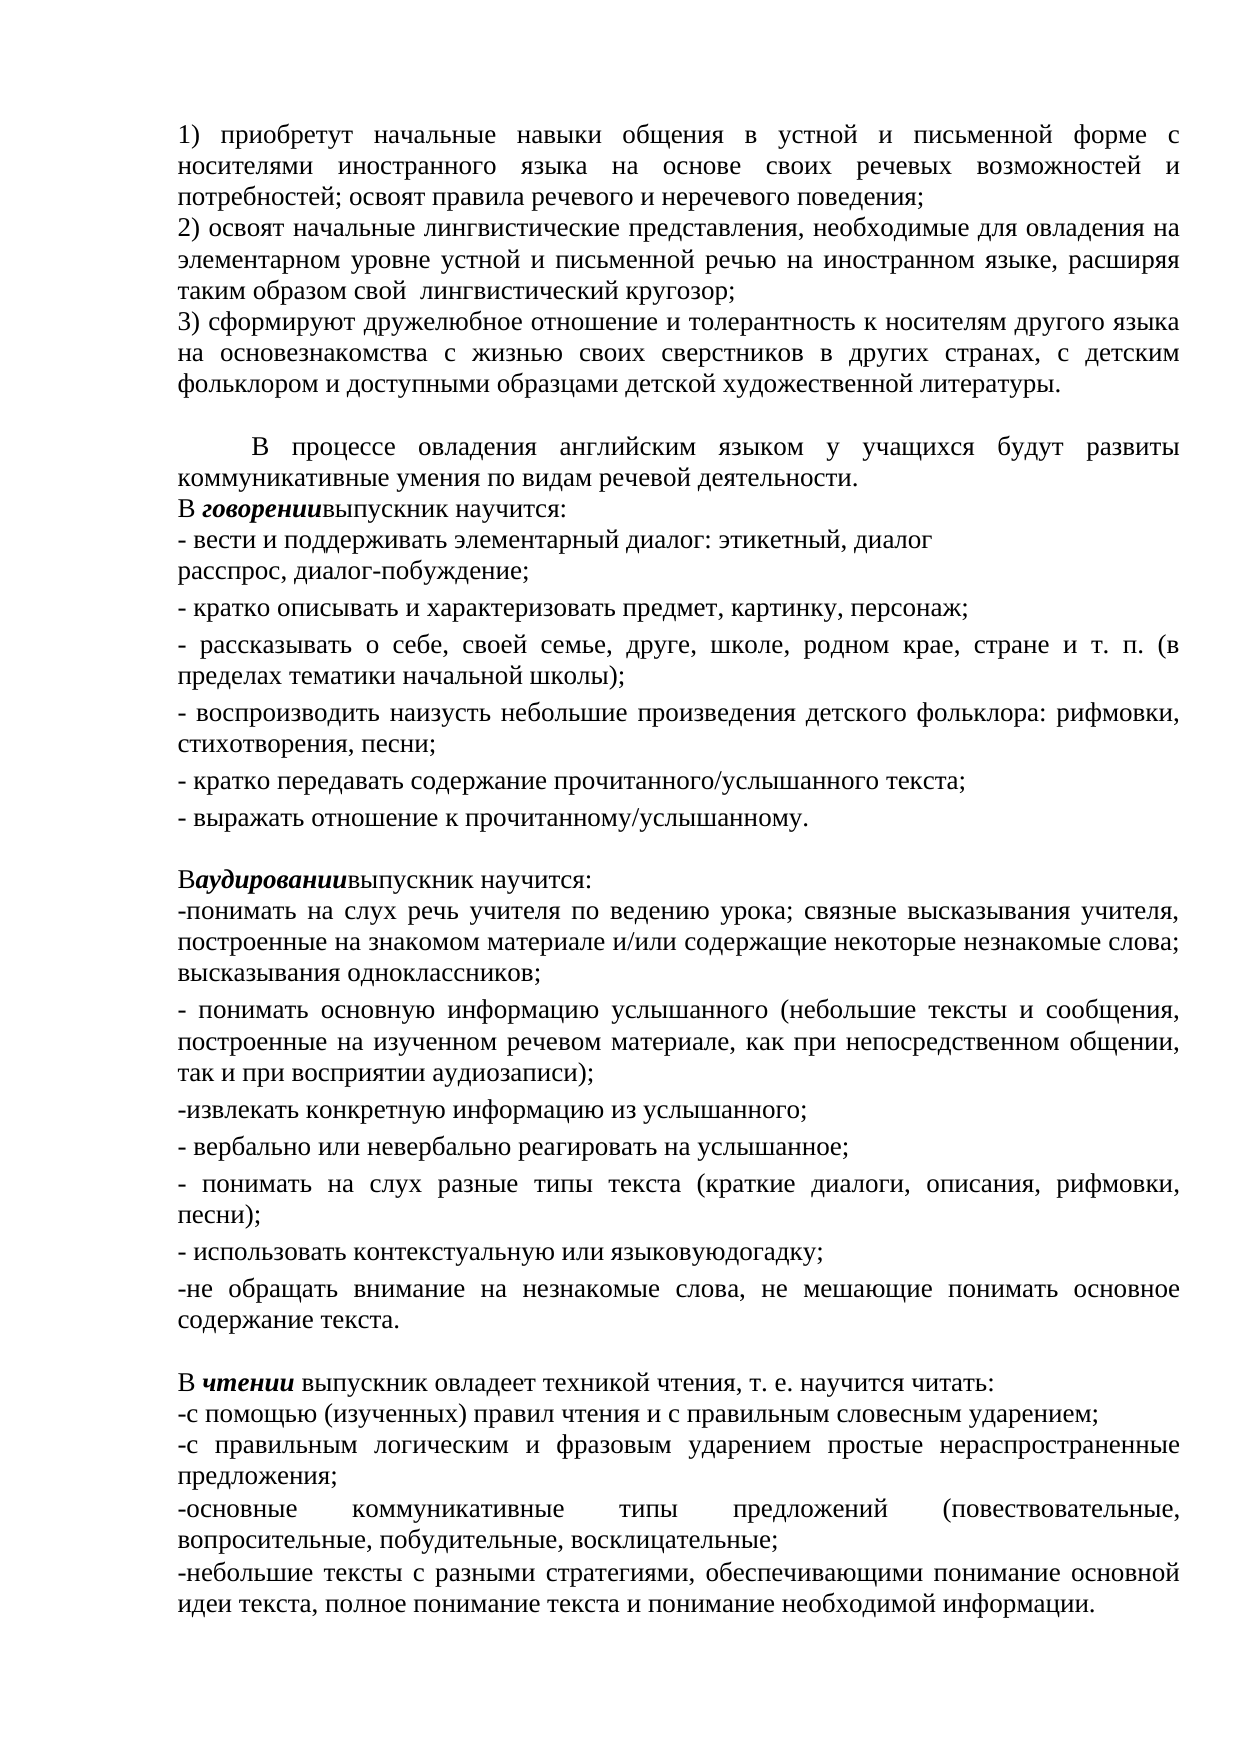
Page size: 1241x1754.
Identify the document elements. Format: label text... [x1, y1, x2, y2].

text В чтении выпускник овладеет техникой чтения, т. е. научится читать: [177, 1366, 1181, 1397]
text -небольшие тексты с разными стратегиями, обеспечивающими понимание основной идеи текста, полное понимание текста и понимание необходимой информации. [177, 1556, 1181, 1618]
text -с помощью (изученных) правил чтения и с правильным словесным ударением; [177, 1397, 1181, 1428]
text -извлекать конкретную информацию из услышанного; [177, 1093, 1181, 1124]
text расспрос, диалог-побуждение; [177, 554, 1181, 585]
text - понимать основную информацию услышанного (небольшие тексты и сообщения, построенные на изученном речевом материале, как при непосредственном общении, так и при восприятии аудиозаписи); [177, 994, 1181, 1087]
text Ваудированиивыпускник научится: [177, 863, 1181, 894]
text - вести и поддерживать элементарный диалог: этикетный, диалог [177, 523, 1181, 554]
text - кратко передавать содержание прочитанного/услышанного текста; [177, 764, 1181, 795]
text - воспроизводить наизусть небольшие произведения детского фольклора: рифмовки, стихотворения, песни; [177, 696, 1181, 758]
text - выражать отношение к прочитанному/услышанному. [177, 801, 1181, 832]
text - использовать контекстуальную или языковуюдогадку; [177, 1235, 1181, 1267]
text В процессе овладения английским языком у учащихся будут развиты коммуникативные умения по видам речевой деятельности. [177, 429, 1181, 492]
text 1) приобретут начальные навыки общения в устной и письменной форме с носителями иностранного языка на основе своих речевых возможностей и потребностей; освоят правила речевого и неречевого поведения; [177, 118, 1181, 212]
text 3) сформируют дружелюбное отношение и толерантность к носителям другого языка на основезнакомства с жизнью своих сверстников в других странах, с детским фольклором и доступными образцами детской художественной литературы. [177, 305, 1181, 398]
text -не обращать внимание на незнакомые слова, не мешающие понимать основное содержание текста. [177, 1272, 1181, 1335]
text -основные коммуникативные типы предложений (повествовательные, вопросительные, побудительные, восклицательные; [177, 1492, 1181, 1554]
text - понимать на слух разные типы текста (краткие диалоги, описания, рифмовки, песни); [177, 1167, 1181, 1229]
text -с правильным логическим и фразовым ударением простые нераспространенные предложения; [177, 1428, 1181, 1491]
text - вербально или невербально реагировать на услышанное; [177, 1130, 1181, 1161]
text - рассказывать о себе, своей семье, друге, школе, родном крае, стране и т. п. (в пределах тематики начальной школы); [177, 628, 1181, 690]
text 2) освоят начальные лингвистические представления, необходимые для овладения на элементарном уровне устной и письменной речью на иностранном языке, расширяя таким образом свой лингвистический кругозор; [177, 212, 1181, 305]
text - кратко описывать и характеризовать предмет, картинку, персонаж; [177, 591, 1181, 622]
text В говорениивыпускник научится: [177, 492, 1181, 523]
text -понимать на слух речь учителя по ведению урока; связные высказывания учителя, построенные на знакомом материале и/или содержащие некоторые незнакомые слова; высказывания одноклассников; [177, 894, 1181, 988]
